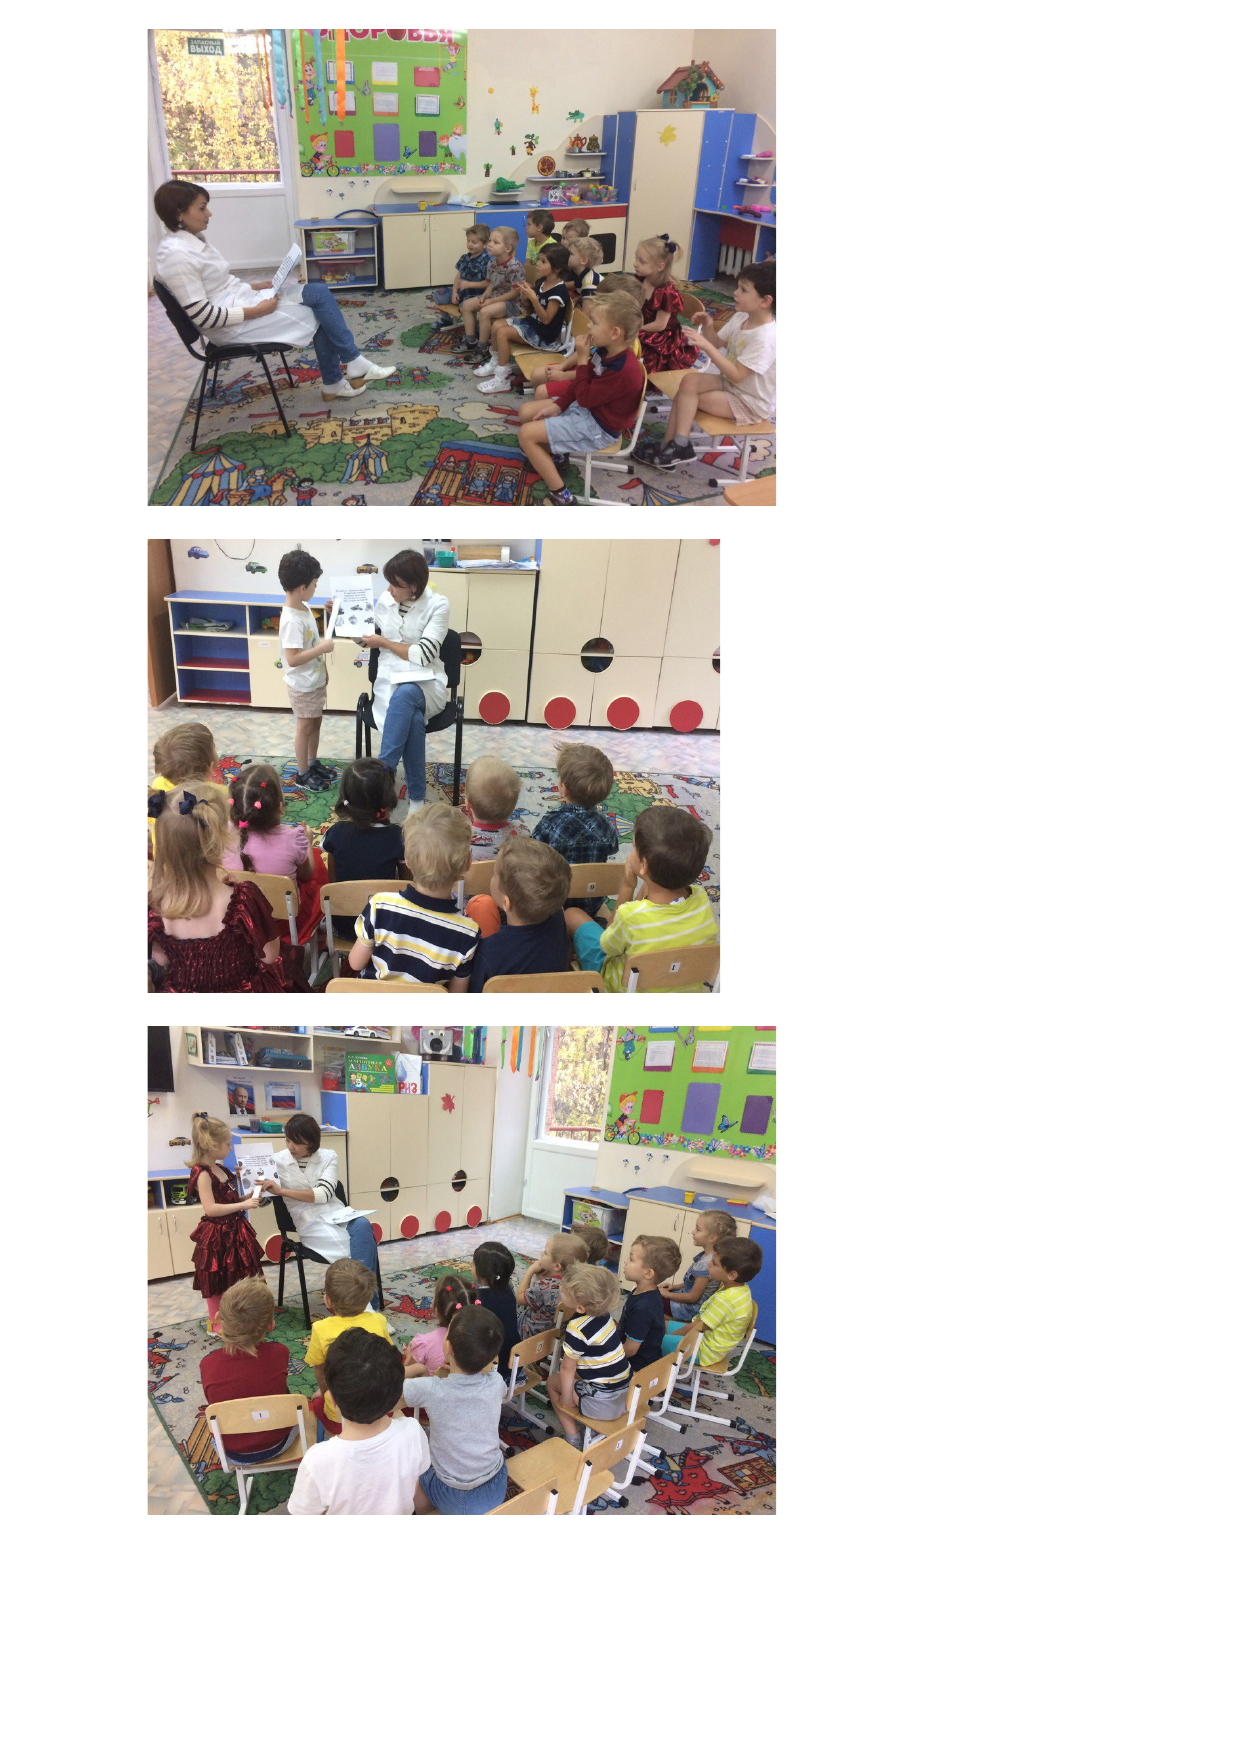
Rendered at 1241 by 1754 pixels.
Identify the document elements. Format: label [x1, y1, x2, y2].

picture [147, 29, 777, 506]
picture [147, 539, 721, 993]
picture [147, 1026, 777, 1515]
